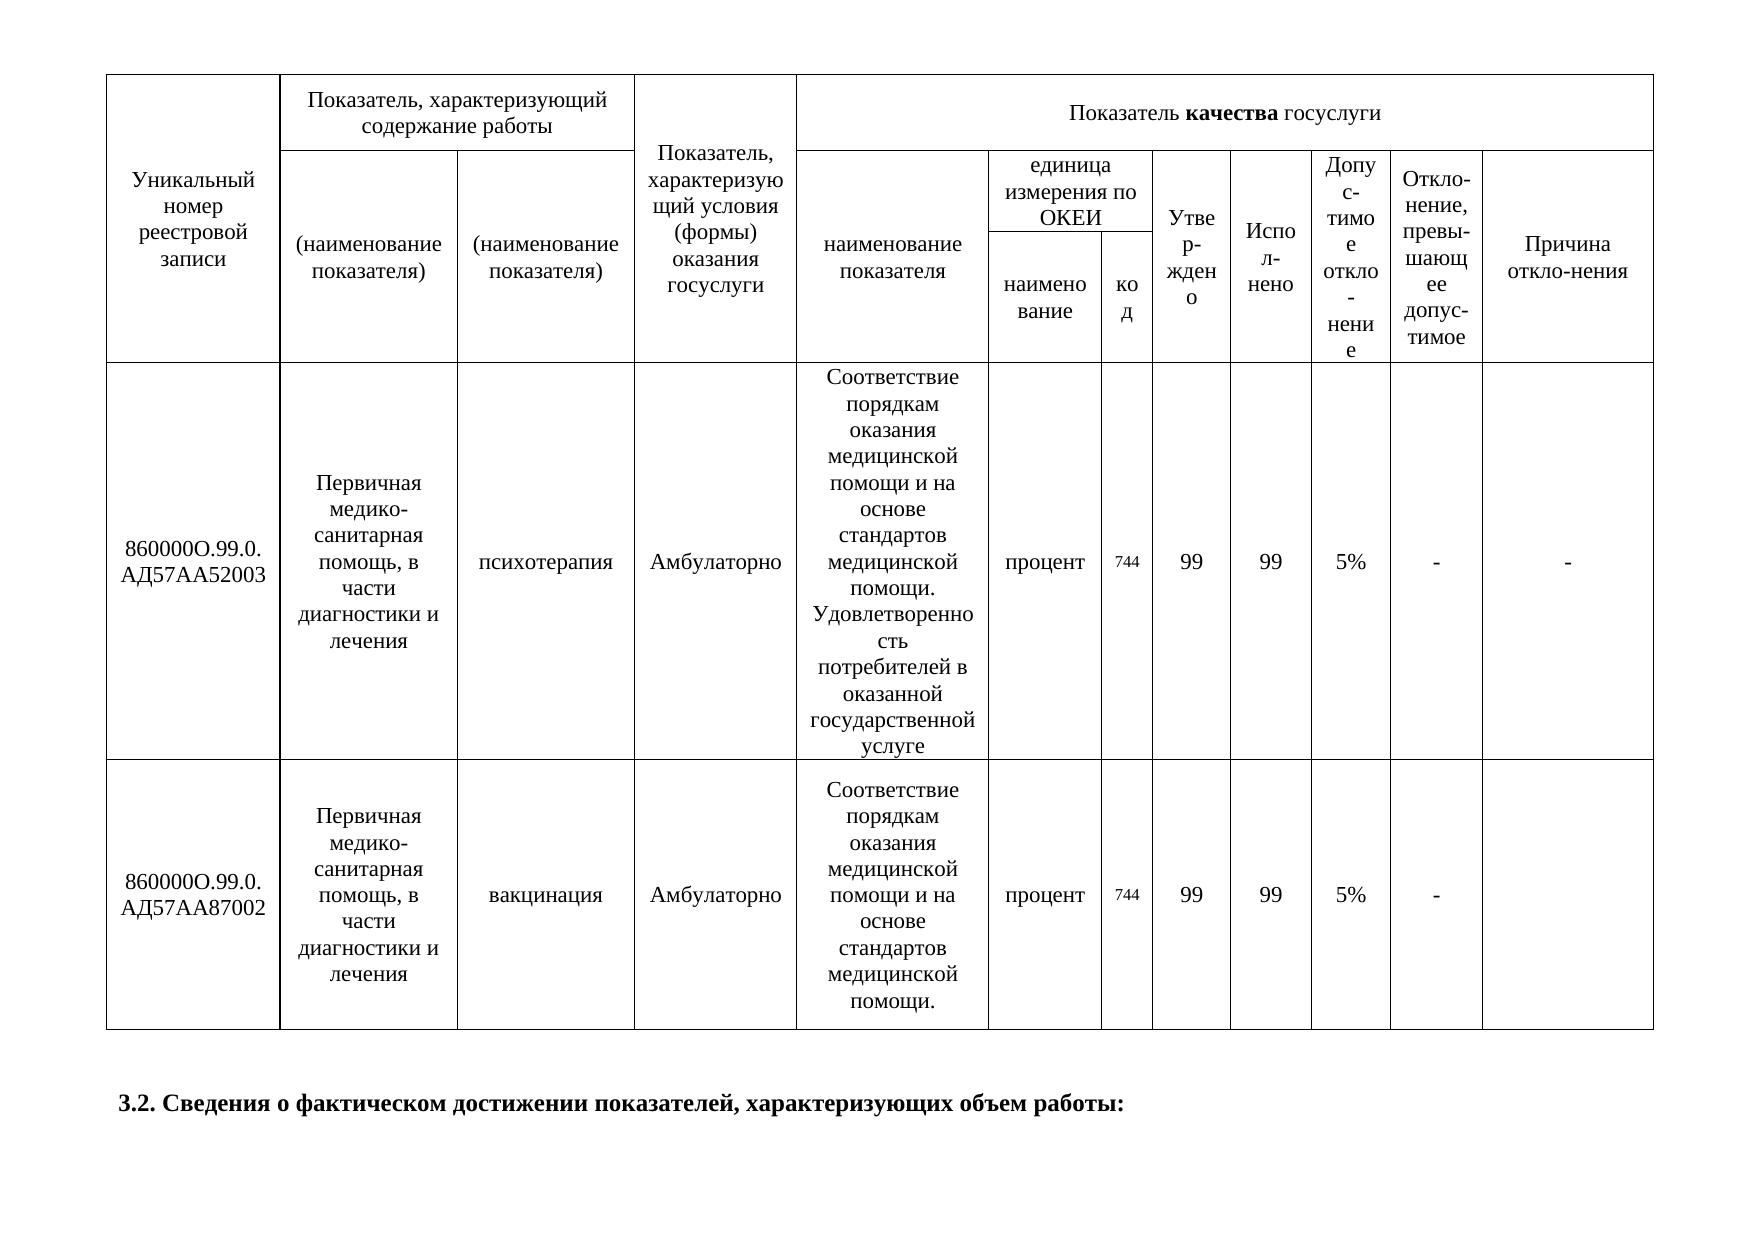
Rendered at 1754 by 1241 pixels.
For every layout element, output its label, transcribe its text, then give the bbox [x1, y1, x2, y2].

table_cell Первичная медико-санитарная помощь, в части диагностики и лечения [281, 363, 457, 759]
table_cell Соответствие порядкам оказания медицинской помощи и на основе стандартов медицинской помощи. Удовлетворенность потребителей в оказанной государственной услуге [797, 363, 988, 759]
table_cell Испол-нено [1231, 151, 1311, 362]
table_cell 99 [1153, 363, 1230, 759]
table_header Уникальный номер реестровой записи [107, 75, 279, 362]
table_cell Амбулаторно [635, 363, 796, 759]
table_cell 860000О.99.0. АД57АА52003 [107, 363, 279, 759]
table_cell Причина откло-нения [1483, 151, 1653, 362]
table_cell 99 [1153, 760, 1230, 1029]
table_cell - [1483, 363, 1653, 759]
table_cell Допус-тимое откло-нение [1312, 151, 1390, 362]
table_cell наименование [989, 232, 1101, 362]
table_cell наименование показателя [797, 151, 988, 362]
table_cell 99 [1231, 760, 1311, 1029]
table_header Показатель, характеризующий содержание работы [281, 75, 634, 150]
table_cell Соответствие порядкам оказания медицинской помощи и на основе стандартов медицинской помощи. [797, 760, 988, 1029]
table_cell Утвер-ждено [1153, 151, 1230, 362]
table_cell 5% [1312, 363, 1390, 759]
table_cell Первичная медико-санитарная помощь, в части диагностики и лечения [281, 760, 457, 1029]
table_header Показатель, характеризующий условия (формы) оказания госуслуги [635, 75, 796, 362]
table_cell психотерапия [458, 363, 634, 759]
table_cell 5% [1312, 760, 1390, 1029]
table_cell процент [989, 760, 1101, 1029]
table_header Показатель качества госуслуги [797, 75, 1653, 150]
table_cell единица измерения по ОКЕИ [989, 151, 1152, 231]
table_cell код [1102, 232, 1152, 362]
table_cell процент [989, 363, 1101, 759]
table_cell (наименование показателя) [281, 151, 457, 362]
table_cell вакцинация [458, 760, 634, 1029]
table_cell 744 [1102, 363, 1152, 759]
table_cell [1483, 760, 1653, 1029]
table_cell - [1391, 760, 1482, 1029]
table_cell 860000О.99.0. АД57АА87002 [107, 760, 279, 1029]
table_cell 744 [1102, 760, 1152, 1029]
text 3.2. Сведения о фактическом достижении показателей, характеризующих объем работы: [118, 1088, 1636, 1116]
table_cell - [1391, 363, 1482, 759]
table_cell 99 [1231, 363, 1311, 759]
table_cell Откло-нение, превы-шающее допус-тимое [1391, 151, 1482, 362]
table_cell Амбулаторно [635, 760, 796, 1029]
table_cell (наименование показателя) [458, 151, 634, 362]
